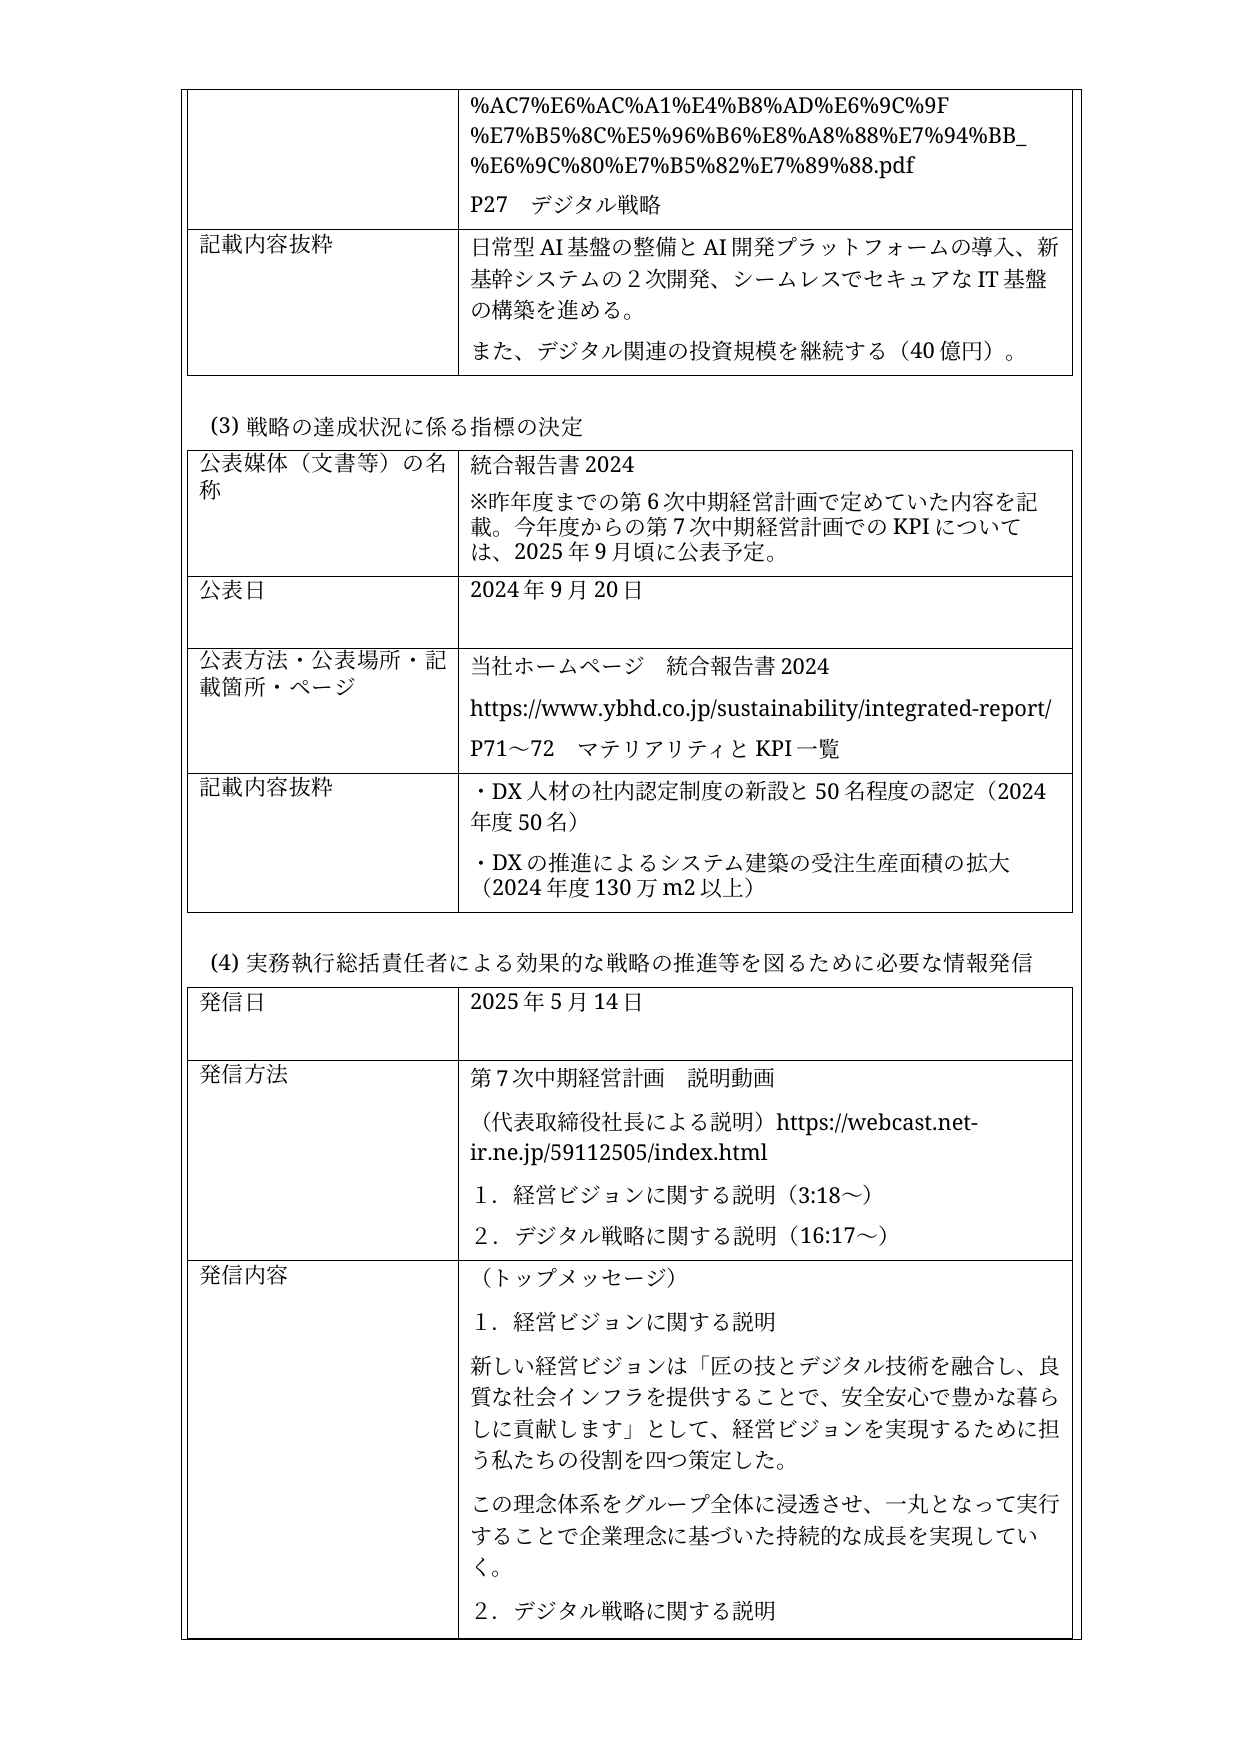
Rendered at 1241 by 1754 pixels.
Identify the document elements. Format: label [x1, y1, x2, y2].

table_cell [182, 90, 1081, 1639]
